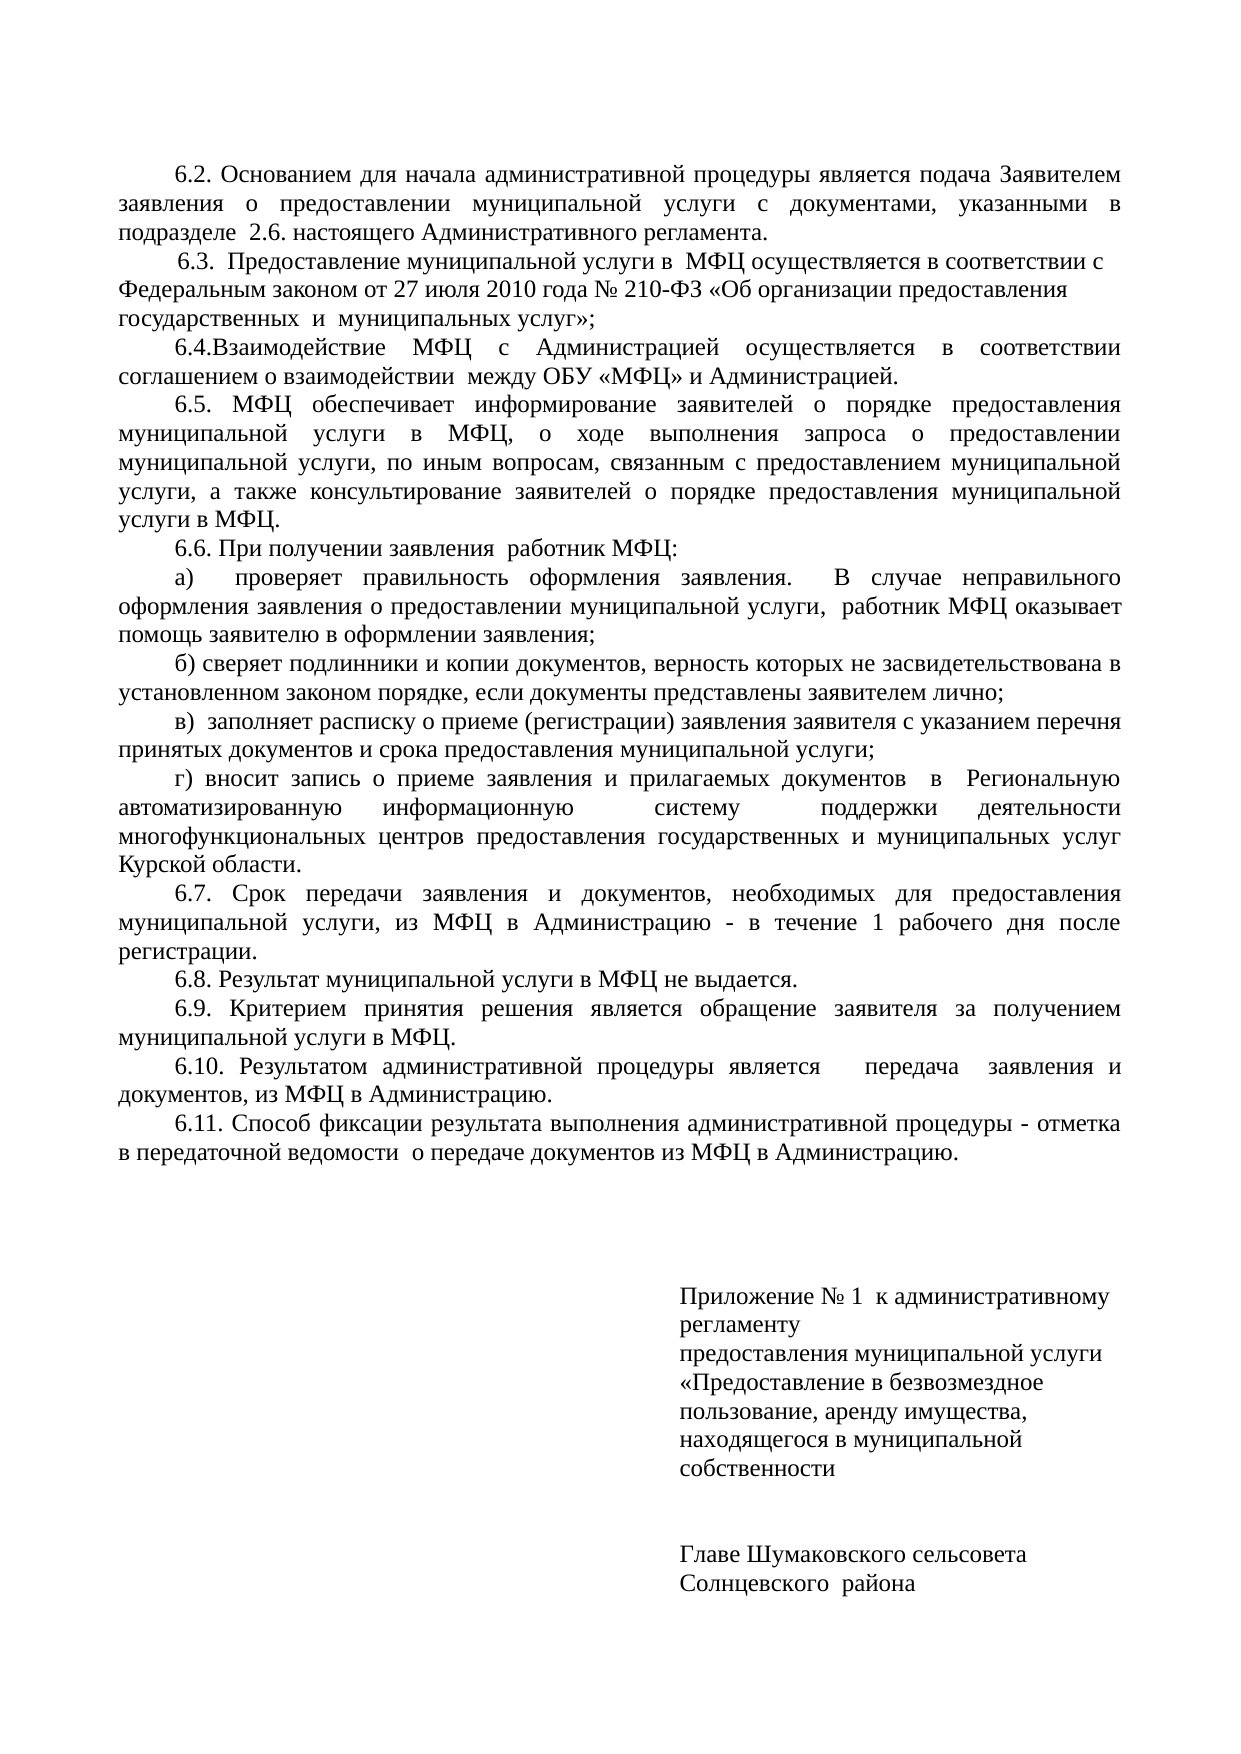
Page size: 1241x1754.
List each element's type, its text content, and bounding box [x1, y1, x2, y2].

text в) заполняет расписку о приеме (регистрации) заявления заявителя с указанием перечня принятых документов и срока предоставления муниципальной услуги; [118, 706, 1122, 763]
text 6.8. Результат муниципальной услуги в МФЦ не выдается. [118, 964, 1122, 993]
text 6.6. При получении заявления работник МФЦ: [118, 533, 1122, 562]
text предоставления муниципальной услуги «Предоставление в безвозмездное пользование, аренду имущества, находящегося в муниципальной собственности [679, 1338, 1122, 1482]
text 6.5. МФЦ обеспечивает информирование заявителей о порядке предоставления муниципальной услуги в МФЦ, о ходе выполнения запроса о предоставлении муниципальной услуги, по иным вопросам, связанным с предоставлением муниципальной услуги, а также консультирование заявителей о порядке предоставления муниципальной услуги в МФЦ. [118, 389, 1122, 533]
text Главе Шумаковского сельсовета Солнцевского района [679, 1539, 1122, 1597]
text 6.2. Основанием для начала административной процедуры является подача Заявителем заявления о предоставлении муниципальной услуги с документами, указанными в подразделе 2.6. настоящего Административного регламента. [118, 159, 1122, 246]
text б) сверяет подлинники и копии документов, верность которых не засвидетельствована в установленном законом порядке, если документы представлены заявителем лично; [118, 648, 1122, 706]
text 6.10. Результатом административной процедуры является передача заявления и документов, из МФЦ в Администрацию. [118, 1051, 1122, 1108]
text 6.3. Предоставление муниципальной услуги в МФЦ осуществляется в соответствии с Федеральным законом от 27 июля 2010 года № 210-ФЗ «Об организации предоставления государственных и муниципальных услуг»; [118, 246, 1122, 332]
text 6.7. Срок передачи заявления и документов, необходимых для предоставления муниципальной услуги, из МФЦ в Администрацию - в течение 1 рабочего дня после регистрации. [118, 878, 1122, 964]
text Приложение № 1 к административному регламенту [679, 1281, 1122, 1338]
text а) проверяет правильность оформления заявления. В случае неправильного оформления заявления о предоставлении муниципальной услуги, работник МФЦ оказывает помощь заявителю в оформлении заявления; [118, 562, 1122, 648]
text 6.9. Критерием принятия решения является обращение заявителя за получением муниципальной услуги в МФЦ. [118, 993, 1122, 1051]
text 6.11. Способ фиксации результата выполнения административной процедуры - отметка в передаточной ведомости о передаче документов из МФЦ в Администрацию. [118, 1108, 1122, 1166]
text г) вносит запись о приеме заявления и прилагаемых документов в Региональную автоматизированную информационную систему поддержки деятельности многофункциональных центров предоставления государственных и муниципальных услуг Курской области. [118, 763, 1122, 878]
text 6.4.Взаимодействие МФЦ с Администрацией осуществляется в соответствии соглашением о взаимодействии между ОБУ «МФЦ» и Администрацией. [118, 332, 1122, 389]
